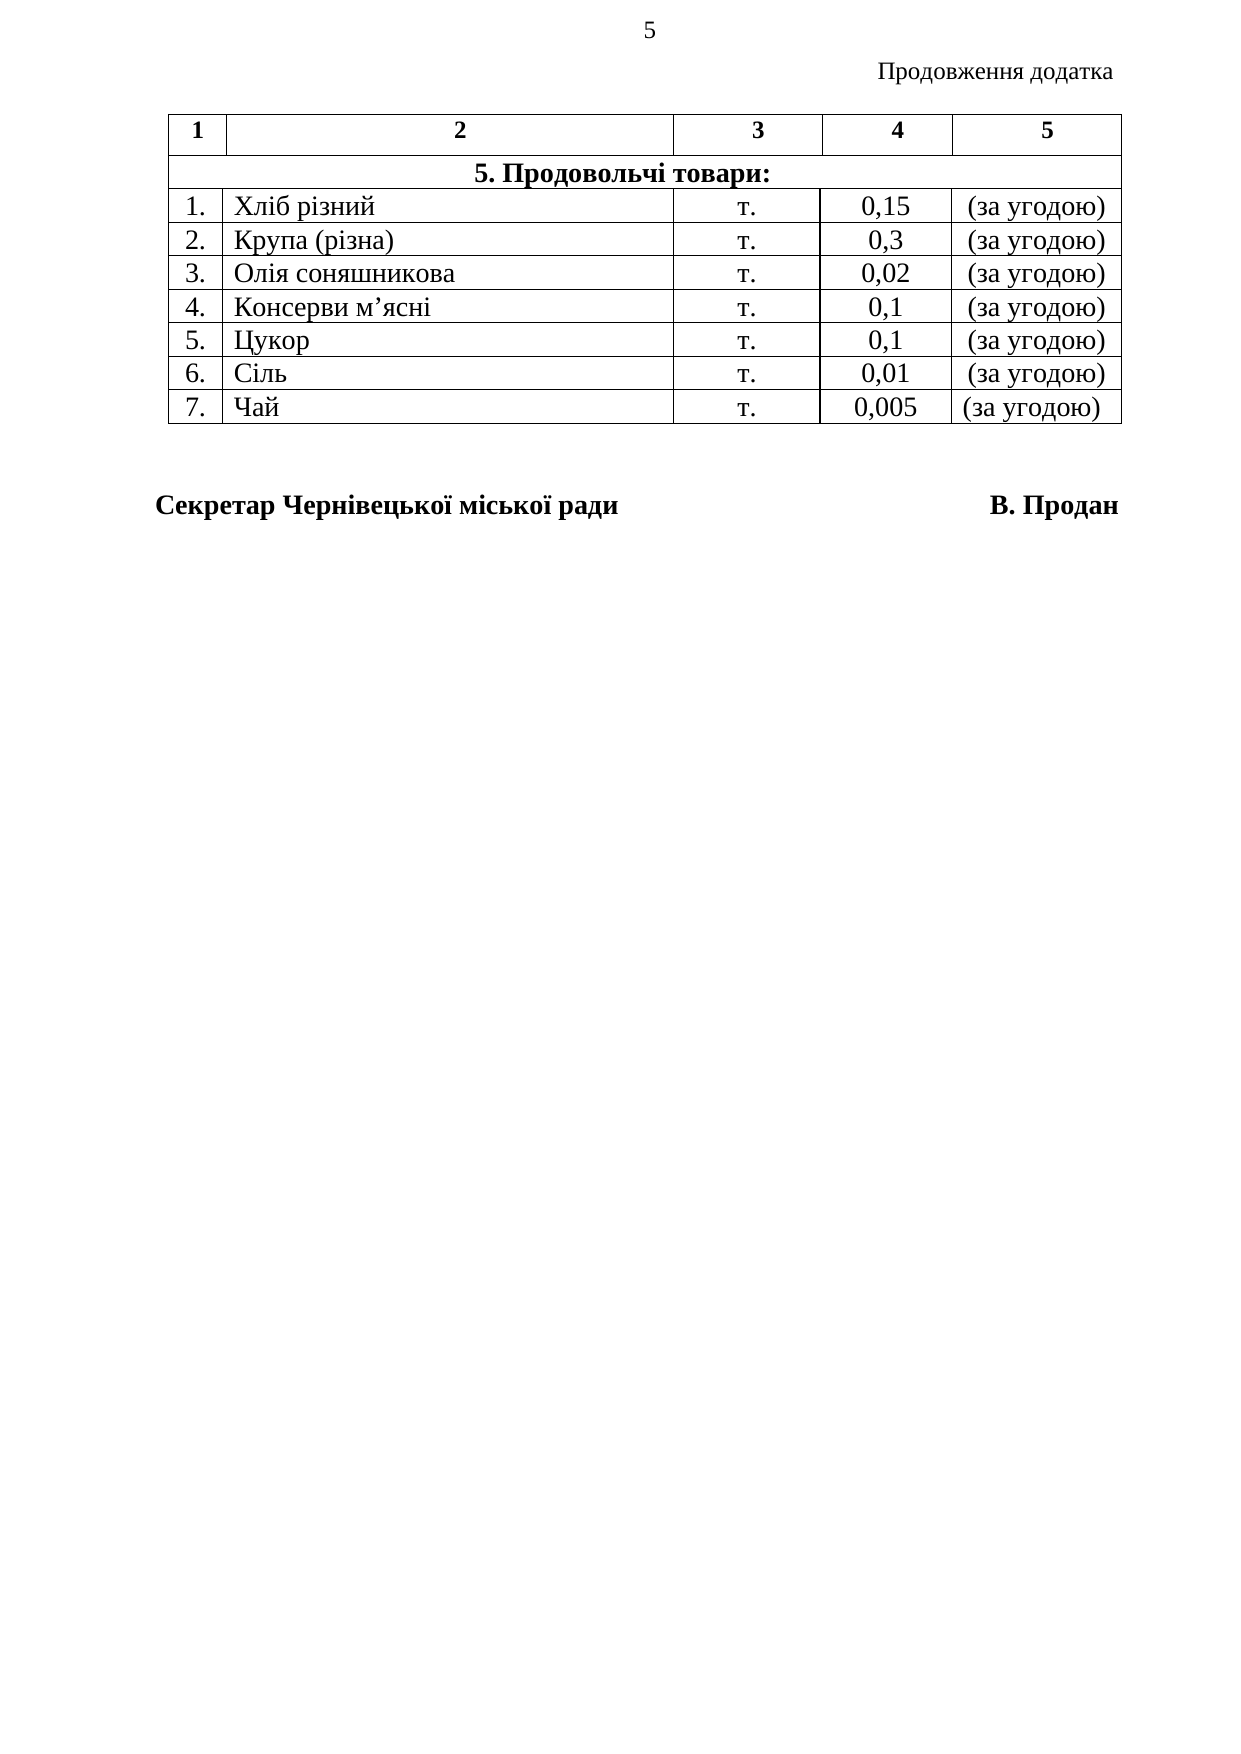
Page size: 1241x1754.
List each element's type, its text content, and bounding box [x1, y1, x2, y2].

table_cell Хліб різний [223, 189, 673, 222]
table_cell Чай [223, 390, 673, 422]
table_header 4 [823, 115, 952, 155]
table_cell (за угодою) [952, 323, 1121, 356]
table_header 5 [953, 115, 1121, 155]
table_cell 2. [169, 223, 222, 255]
table_cell 5. [169, 323, 222, 356]
table_cell Цукор [223, 323, 673, 356]
table_cell 0,01 [821, 357, 951, 389]
table_cell 6. [169, 357, 222, 389]
table_cell (за угодою) [952, 290, 1121, 322]
table_cell 0,1 [821, 323, 951, 356]
table_cell т. [674, 357, 819, 389]
table_cell (за угодою) [952, 256, 1121, 289]
table_cell Олія соняшникова [223, 256, 673, 289]
table_cell 0,005 [821, 390, 951, 422]
table_cell 1. [169, 189, 222, 222]
table_header 1 [169, 115, 226, 155]
table_cell (за угодою) [952, 390, 1121, 422]
table_cell т. [674, 323, 819, 356]
table_cell т. [674, 256, 819, 289]
table_cell 4. [169, 290, 222, 322]
text Секретар Чернівецької міської ради В. Продан [148, 488, 1146, 521]
table_cell 5. Продовольчі товари: [169, 156, 1121, 188]
table_cell 3. [169, 256, 222, 289]
table_cell Сіль [223, 357, 673, 389]
table_cell 0,02 [821, 256, 951, 289]
table_header 2 [227, 115, 673, 155]
table_cell 7. [169, 390, 222, 422]
table_cell (за угодою) [952, 223, 1121, 255]
table_cell 0,1 [821, 290, 951, 322]
table_cell 0,3 [821, 223, 951, 255]
table_cell т. [674, 290, 819, 322]
table_cell Консерви м’ясні [223, 290, 673, 322]
table_cell (за угодою) [952, 189, 1121, 222]
table_cell 0,15 [821, 189, 951, 222]
table_header 3 [674, 115, 822, 155]
table_cell т. [674, 189, 819, 222]
table_cell т. [674, 223, 819, 255]
table_cell Крупа (різна) [223, 223, 673, 255]
table_cell т. [674, 390, 819, 422]
text Продовження додатка [177, 56, 1122, 85]
table_cell (за угодою) [952, 357, 1121, 389]
